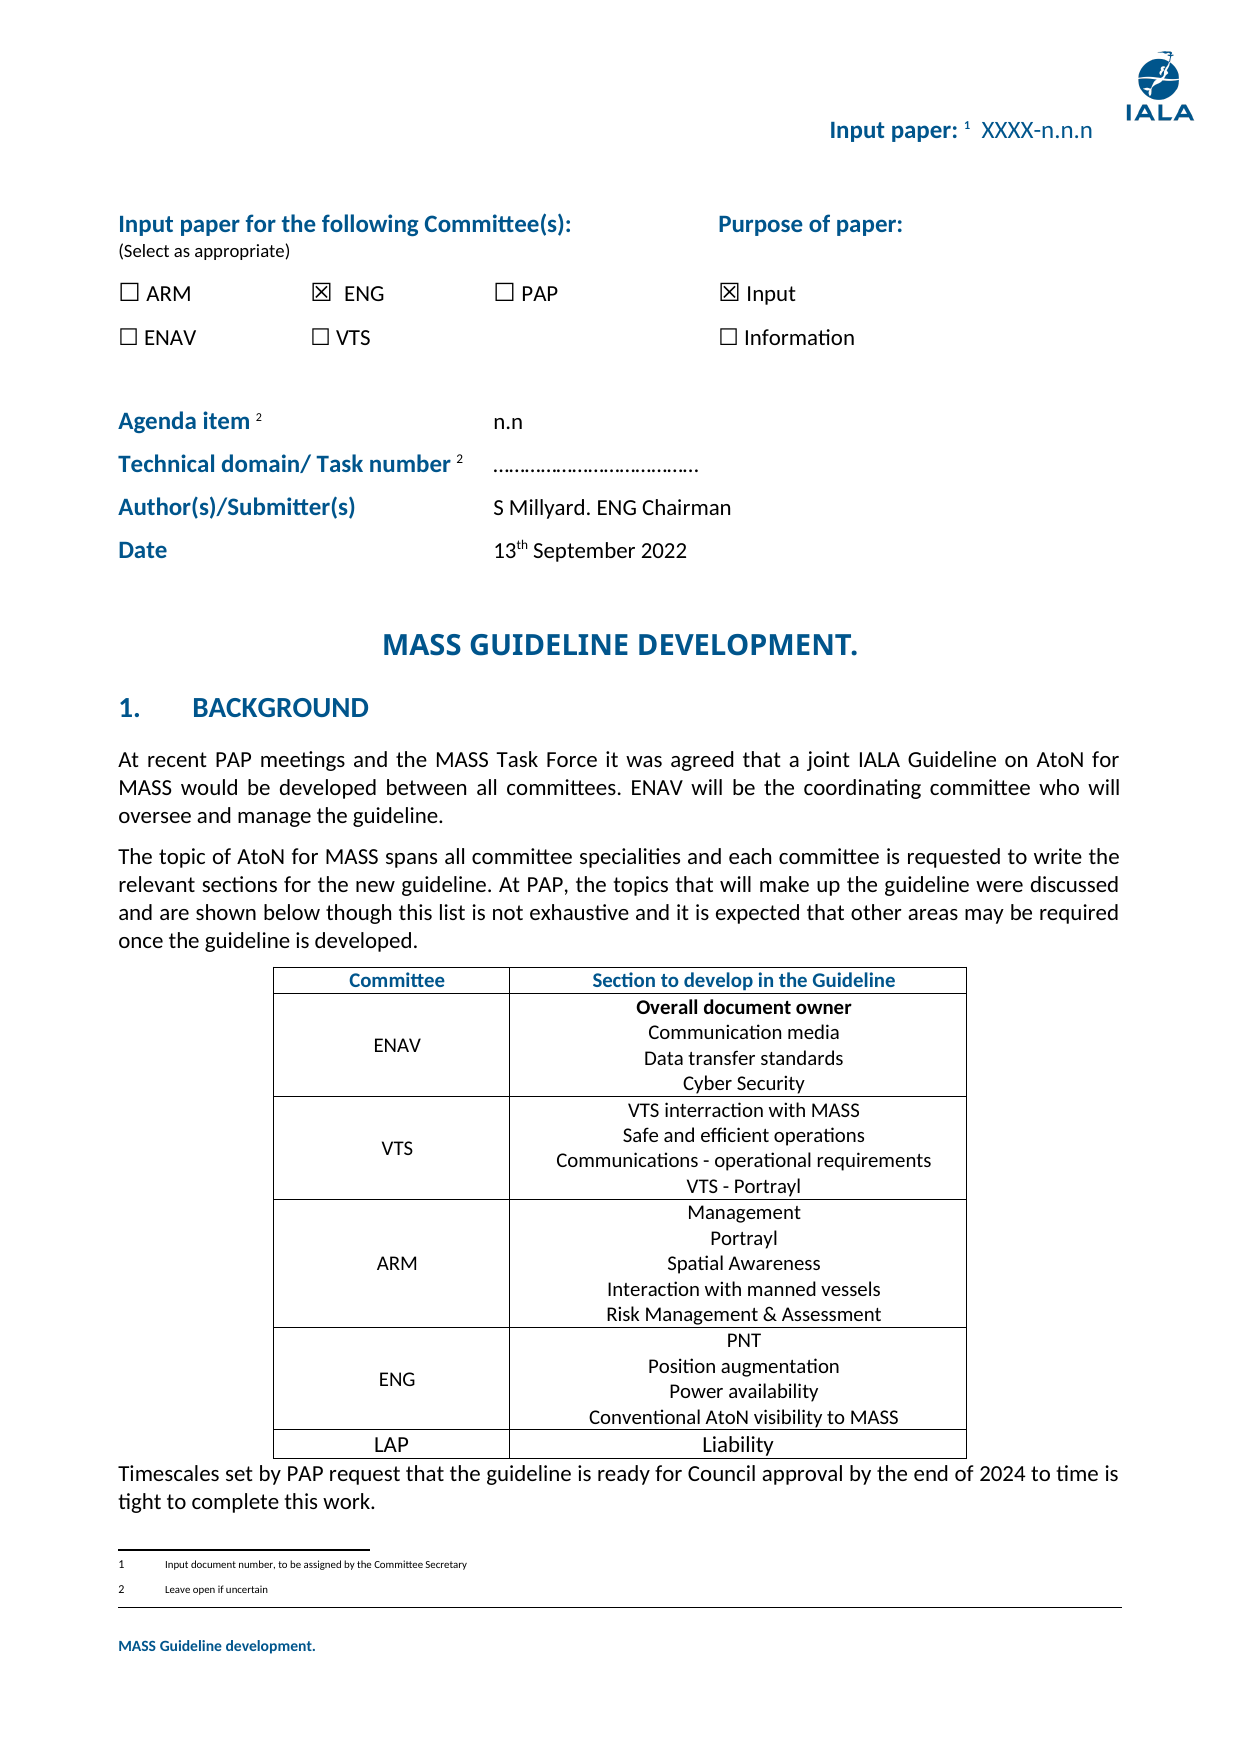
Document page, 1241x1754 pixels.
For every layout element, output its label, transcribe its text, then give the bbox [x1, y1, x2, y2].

table_cell ENAV [274, 994, 509, 1096]
text Agenda item n.n [118, 405, 1122, 436]
subtitle Background [118, 689, 1122, 724]
table_cell LAP [274, 1430, 509, 1458]
table_cell Liability [510, 1430, 966, 1458]
title MASS Guideline development. [118, 624, 1122, 664]
text At recent PAP meetings and the MASS Task Force it was agreed that a joint IALA Guideline on AtoN for MASS would be developed between all committees. ENAV will be the coordinating committee who will oversee and manage the guideline. [118, 745, 1122, 829]
text Input paper for the following Committee(s): Purpose of paper: [118, 209, 1122, 239]
table_cell VTS [274, 1097, 509, 1198]
table_header Section to develop in the Guideline [510, 968, 966, 993]
text The topic of AtoN for MASS spans all committee specialities and each committee is requested to write the relevant sections for the new guideline. At PAP, the topics that will make up the guideline were discussed and are shown below though this list is not exhaustive and it is expected that other areas may be required once the guideline is developed. [118, 842, 1122, 954]
text (Select as appropriate) [118, 239, 1122, 262]
text ENAV VTS Information [118, 321, 1122, 352]
text ARM ENG PAP Input [118, 274, 1122, 309]
table_cell ARM [274, 1200, 509, 1327]
text Date 13th September 2022 [118, 534, 1122, 565]
table_cell Management Portrayl Spatial Awareness Interaction with manned vessels Risk Management & Assessment [510, 1200, 966, 1327]
table_header Committee [274, 968, 509, 993]
table_cell ENG [274, 1328, 509, 1429]
text Author(s)/Submitter(s) S Millyard. ENG Chairman [118, 491, 1122, 522]
text Input paper: XXXX-n.n.n [118, 118, 1122, 143]
table_cell VTS interraction with MASS Safe and efficient operations Communications - operational requirements VTS - Portrayl [510, 1097, 966, 1198]
text Technical domain/ Task number 2 ………………………………… [118, 448, 1122, 479]
table_cell PNT Position augmentation Power availability Conventional AtoN visibility to MASS [510, 1328, 966, 1429]
picture [1111, 43, 1206, 136]
text Timescales set by PAP request that the guideline is ready for Council approval by the end of 2024 to time is tight to complete this work. [118, 1459, 1122, 1515]
table_cell Overall document owner Communication media Data transfer standards Cyber Security [510, 994, 966, 1096]
